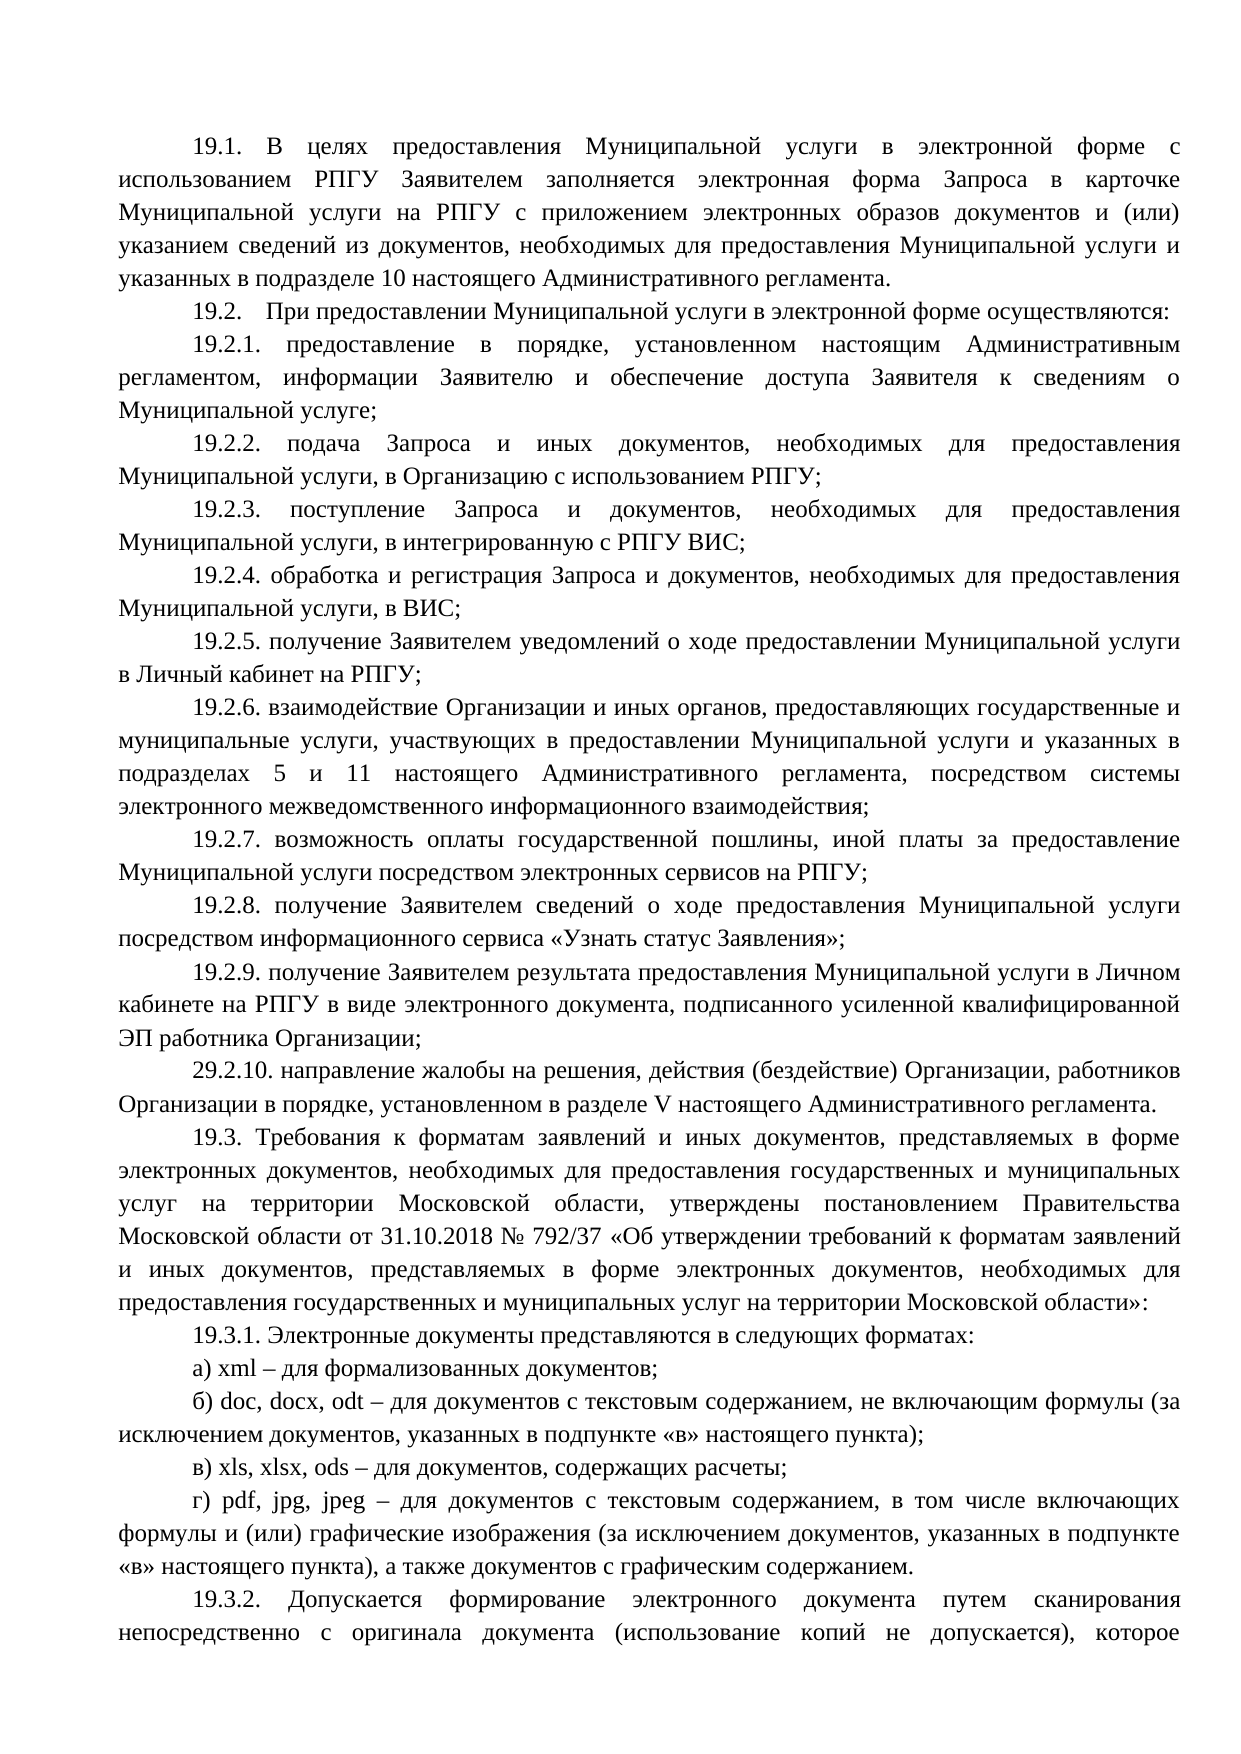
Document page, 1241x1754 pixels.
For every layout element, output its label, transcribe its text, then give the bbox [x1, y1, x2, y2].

list 19.1. В целях предоставления Муниципальной услуги в электронной форме с использованием РПГУ Заявителем заполняется электронная форма Запроса в карточке Муниципальной услуги на РПГУ с приложением электронных образов документов и (или) указанием сведений из документов, необходимых для предоставления Муниципальной услуги и указанных в подразделе 10 настоящего Административного регламента. [118, 131, 1181, 292]
list в) xls, xlsx, ods – для документов, содержащих расчеты; [118, 1452, 1181, 1481]
list 19.2.1. предоставление в порядке, установленном настоящим Административным регламентом, информации Заявителю и обеспечение доступа Заявителя к сведениям о Муниципальной услуге; [118, 329, 1181, 424]
list б) doc, docx, odt – для документов с текстовым содержанием, не включающим формулы (за исключением документов, указанных в подпункте «в» настоящего пункта); [118, 1386, 1181, 1448]
list 29.2.10. направление жалобы на решения, действия (бездействие) Организации, работников Организации в порядке, установленном в разделе V настоящего Административного регламента. [118, 1056, 1181, 1117]
list 19.2.4. обработка и регистрация Запроса и документов, необходимых для предоставления Муниципальной услуги, в ВИС; [118, 560, 1181, 622]
list 19.3.1. Электронные документы представляются в следующих форматах: [118, 1320, 1181, 1348]
list г) pdf, jpg, jpeg – для документов с текстовым содержанием, в том числе включающих формулы и (или) графические изображения (за исключением документов, указанных в подпункте «в» настоящего пункта), а также документов с графическим содержанием. [118, 1485, 1181, 1580]
list 19.2.5. получение Заявителем уведомлений о ходе предоставлении Муниципальной услуги в Личный кабинет на РПГУ; [118, 626, 1181, 688]
list 19.2. При предоставлении Муниципальной услуги в электронной форме осуществляются: [118, 296, 1181, 325]
text 19.3. Требования к форматам заявлений и иных документов, представляемых в форме электронных документов, необходимых для предоставления государственных и муниципальных услуг на территории Московской области, утверждены постановлением Правительства Московской области от 31.10.2018 № 792/37 «Об утверждении требований к форматам заявлений и иных документов, представляемых в форме электронных документов, необходимых для предоставления государственных и муниципальных услуг на территории Московской области»: [118, 1122, 1181, 1316]
list 19.2.2. подача Запроса и иных документов, необходимых для предоставления Муниципальной услуги, в Организацию с использованием РПГУ; [118, 428, 1181, 490]
list 19.2.6. взаимодействие Организации и иных органов, предоставляющих государственные и муниципальные услуги, участвующих в предоставлении Муниципальной услуги и указанных в подразделах 5 и 11 настоящего Административного регламента, посредством системы электронного межведомственного информационного взаимодействия; [118, 692, 1181, 820]
list а) xml – для формализованных документов; [118, 1353, 1181, 1382]
list 19.2.9. получение Заявителем результата предоставления Муниципальной услуги в Личном кабинете на РПГУ в виде электронного документа, подписанного усиленной квалифицированной ЭП работника Организации; [118, 957, 1181, 1051]
list 19.2.8. получение Заявителем сведений о ходе предоставления Муниципальной услуги посредством информационного сервиса «Узнать статус Заявления»; [118, 891, 1181, 952]
list 19.2.7. возможность оплаты государственной пошлины, иной платы за предоставление Муниципальной услуги посредством электронных сервисов на РПГУ; [118, 824, 1181, 886]
list 19.2.3. поступление Запроса и документов, необходимых для предоставления Муниципальной услуги, в интегрированную с РПГУ ВИС; [118, 494, 1181, 556]
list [118, 1584, 1181, 1646]
